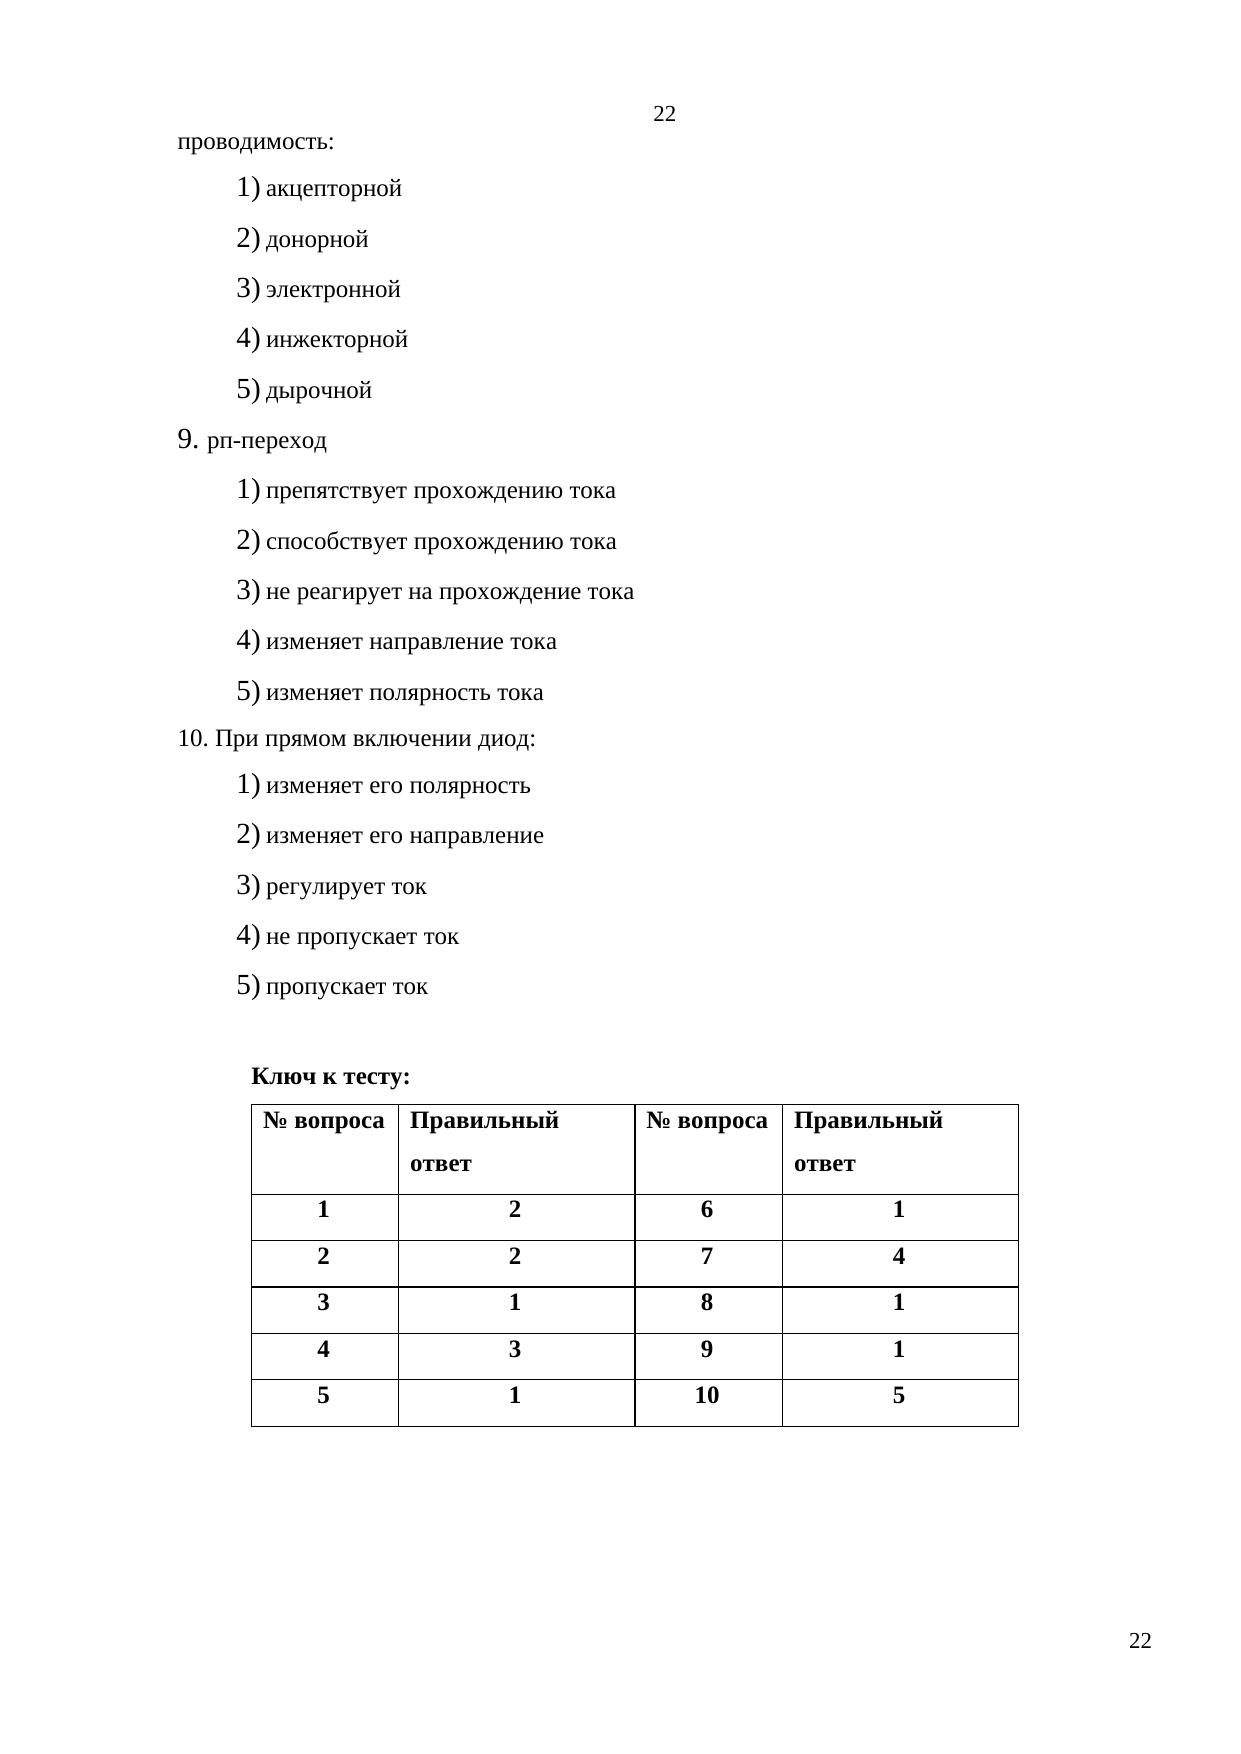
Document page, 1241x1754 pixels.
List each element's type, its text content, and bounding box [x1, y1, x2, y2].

table_cell 2 [399, 1195, 634, 1240]
table_cell 1 [399, 1380, 634, 1426]
table_cell 4 [252, 1334, 398, 1379]
list донорной [236, 220, 1152, 253]
list изменяет его направление [236, 816, 1152, 850]
text Ключ к тесту: [251, 1061, 821, 1089]
text 10. При прямом включении диод: [177, 723, 1152, 752]
list препятствует прохождению тока [236, 471, 1152, 505]
list изменяет направление тока [236, 622, 1152, 656]
table_cell 2 [399, 1241, 634, 1286]
table_cell 1 [399, 1288, 634, 1333]
table_header № вопроса [252, 1105, 398, 1193]
list регулирует ток [236, 867, 1152, 900]
table_cell 1 [783, 1288, 1018, 1333]
table_cell 3 [399, 1334, 634, 1379]
list инжекторной [236, 321, 1152, 354]
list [177, 126, 1152, 155]
table_cell 1 [783, 1334, 1018, 1379]
list не пропускает ток [236, 917, 1152, 951]
table_cell 3 [252, 1288, 398, 1333]
list изменяет полярность тока [236, 673, 1152, 706]
list пропускает ток [236, 967, 1152, 1001]
table_cell 7 [636, 1241, 782, 1286]
list акцепторной [236, 169, 1152, 203]
table_cell 10 [636, 1380, 782, 1426]
table_cell 1 [252, 1195, 398, 1240]
table_cell 9 [636, 1334, 782, 1379]
list электронной [236, 270, 1152, 304]
table_header № вопроса [636, 1105, 782, 1193]
list рп-переход [177, 421, 1152, 455]
table_cell 6 [636, 1195, 782, 1240]
table_header Правильный ответ [783, 1105, 1018, 1193]
list изменяет его полярность [236, 766, 1152, 800]
list способствует прохождению тока [236, 522, 1152, 555]
table_cell 8 [636, 1288, 782, 1333]
table_header Правильный ответ [399, 1105, 634, 1193]
table_cell 2 [252, 1241, 398, 1286]
list дырочной [236, 371, 1152, 404]
table_cell 5 [783, 1380, 1018, 1426]
list не реагирует на прохождение тока [236, 572, 1152, 606]
table_cell 4 [783, 1241, 1018, 1286]
table_cell 5 [252, 1380, 398, 1426]
table_cell 1 [783, 1195, 1018, 1240]
